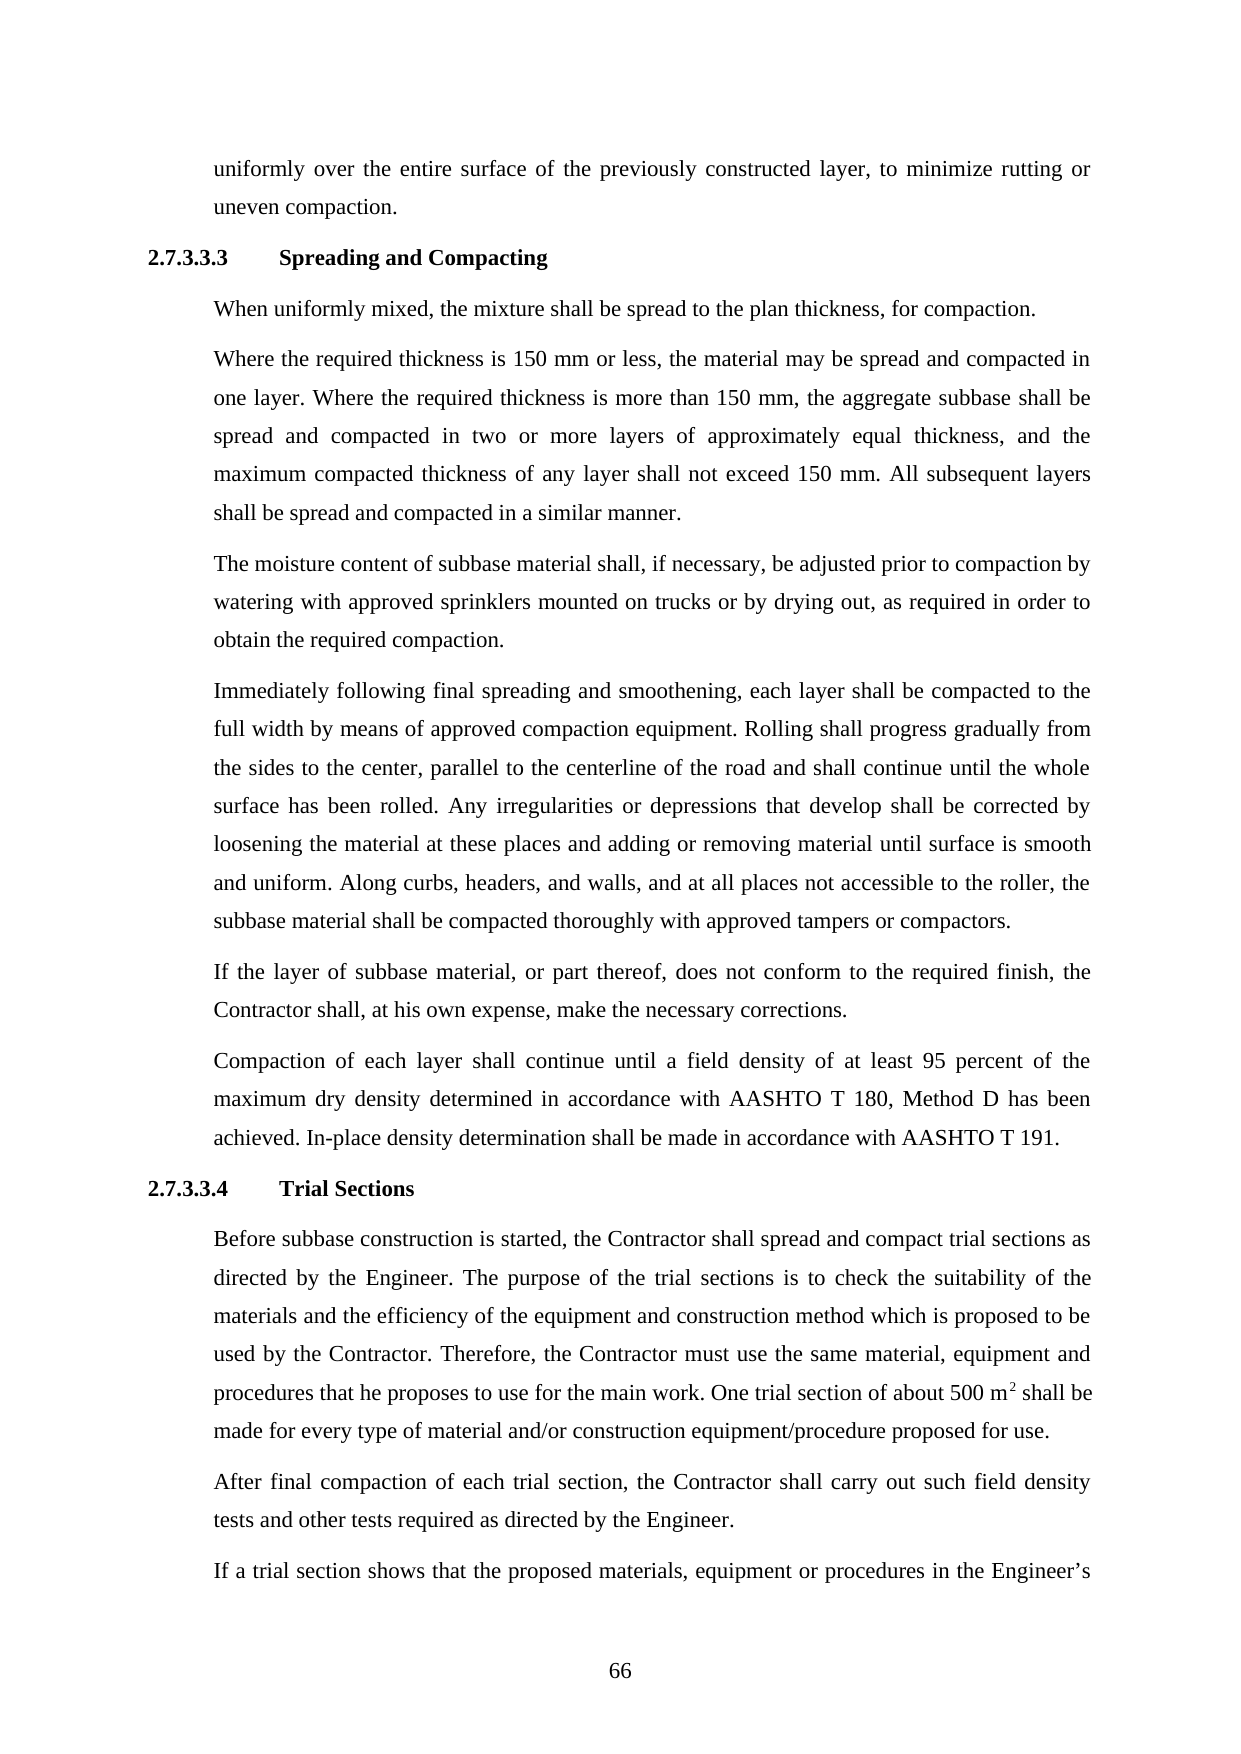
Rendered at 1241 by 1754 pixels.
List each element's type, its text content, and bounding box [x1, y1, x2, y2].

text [213, 149, 1092, 225]
text If the layer of subbase material, or part thereof, does not conform to the required finish, the Contractor shall, at his own expense, make the necessary corrections. [213, 952, 1092, 1029]
subtitle Spreading and Compacting [148, 238, 1092, 276]
text Immediately following final spreading and smoothening, each layer shall be compacted to the full width by means of approved compaction equipment. Rolling shall progress gradually from the sides to the center, parallel to the centerline of the road and shall continue until the whole surface has been rolled. Any irregularities or depressions that develop shall be corrected by loosening the material at these places and adding or removing material until surface is smooth and uniform. Along curbs, headers, and walls, and at all places not accessible to the roller, the subbase material shall be compacted thoroughly with approved tampers or compactors. [213, 671, 1092, 939]
text When uniformly mixed, the mixture shall be spread to the plan thickness, for compaction. [213, 289, 1092, 327]
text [213, 1551, 1092, 1589]
text Where the required thickness is 150 mm or less, the material may be spread and compacted in one layer. Where the required thickness is more than 150 mm, the aggregate subbase shall be spread and compacted in two or more layers of approximately equal thickness, and the maximum compacted thickness of any layer shall not exceed 150 mm. All subsequent layers shall be spread and compacted in a similar manner. [213, 339, 1092, 531]
text After final compaction of each trial section, the Contractor shall carry out such field density tests and other tests required as directed by the Engineer. [213, 1462, 1092, 1539]
text The moisture content of subbase material shall, if necessary, be adjusted prior to compaction by watering with approved sprinklers mounted on trucks or by drying out, as required in order to obtain the required compaction. [213, 544, 1092, 659]
text Compaction of each layer shall continue until a field density of at least 95 percent of the maximum dry density determined in accordance with AASHTO T 180, Method D has been achieved. In-place density determination shall be made in accordance with AASHTO T 191. [213, 1041, 1092, 1156]
subtitle Trial Sections [148, 1169, 1092, 1207]
text Before subbase construction is started, the Contractor shall spread and compact trial sections as directed by the Engineer. The purpose of the trial sections is to check the suitability of the materials and the efficiency of the equipment and construction method which is proposed to be used by the Contractor. Therefore, the Contractor must use the same material, equipment and procedures that he proposes to use for the main work. One trial section of about 500 m2 shall be made for every type of material and/or construction equipment/procedure proposed for use. [213, 1219, 1092, 1449]
